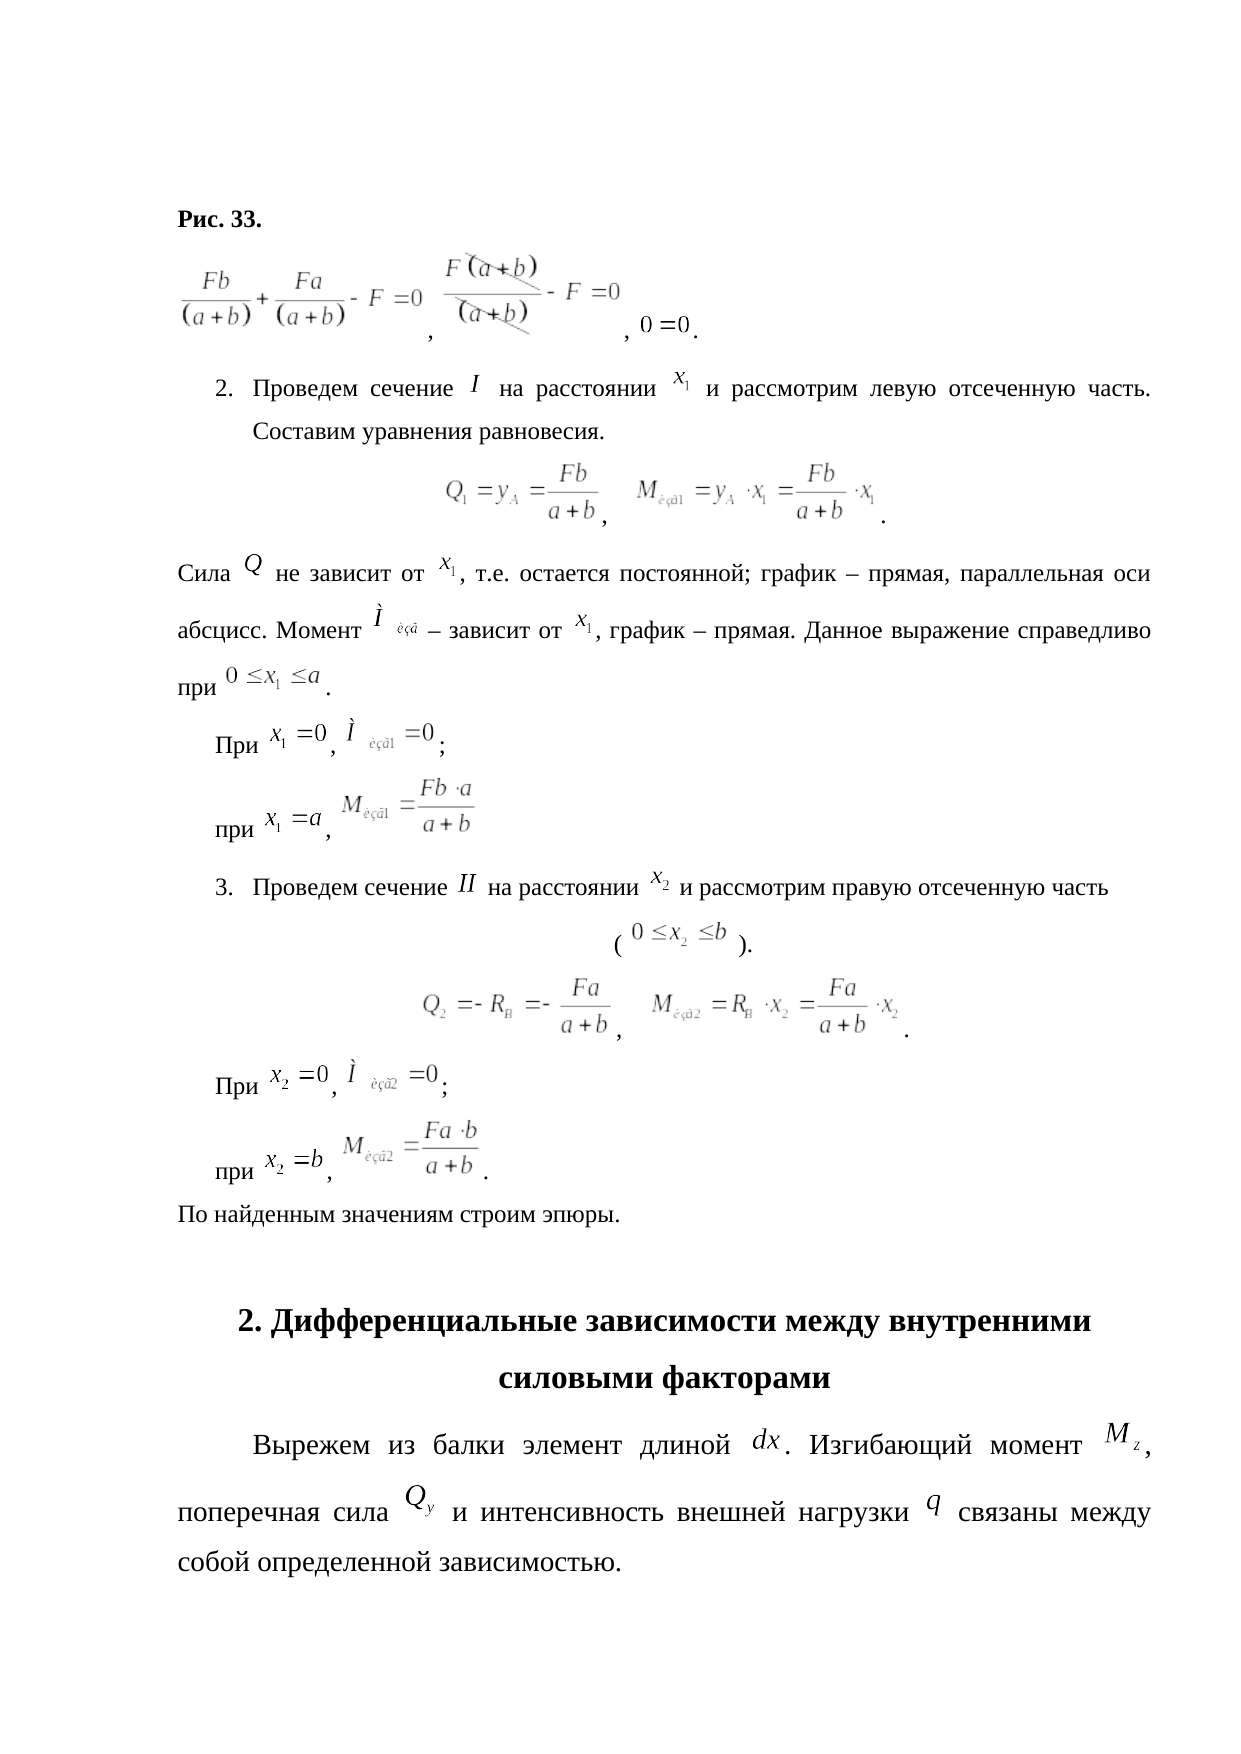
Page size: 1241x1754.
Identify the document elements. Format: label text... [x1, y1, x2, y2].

text Вырежем из балки элемент длиной . Изгибающий момент , поперечная сила и интенсивность внешней нагрузки связаны между собой определенной зависимостью. [177, 1415, 1152, 1578]
list Проведем сечение на расстоянии и рассмотрим левую отсеченную часть. Составим уравнения равновесия. [215, 358, 1152, 444]
text при , [215, 773, 1152, 843]
text , , . [177, 247, 1152, 344]
list Проведем сечение на расстоянии и рассмотрим правую отсеченную часть [215, 858, 1152, 901]
text ( ). [215, 915, 1152, 958]
text при , . [215, 1114, 1152, 1185]
text При , ; [215, 1057, 1152, 1100]
text , . [177, 972, 1152, 1043]
text Рис. 33. [177, 204, 1152, 233]
text При , ; [215, 716, 1152, 758]
text Сила не зависит от , т.е. остается постоянной; график – прямая, параллельная оси абсцисс. Момент – зависит от , график – прямая. Данное выражение справедливо при . [177, 544, 1152, 701]
text По найденным значениям строим эпюры. [177, 1199, 1152, 1228]
text , . [177, 459, 1152, 529]
text 2. Дифференциальные зависимости между внутренними силовыми факторами [177, 1300, 1152, 1396]
